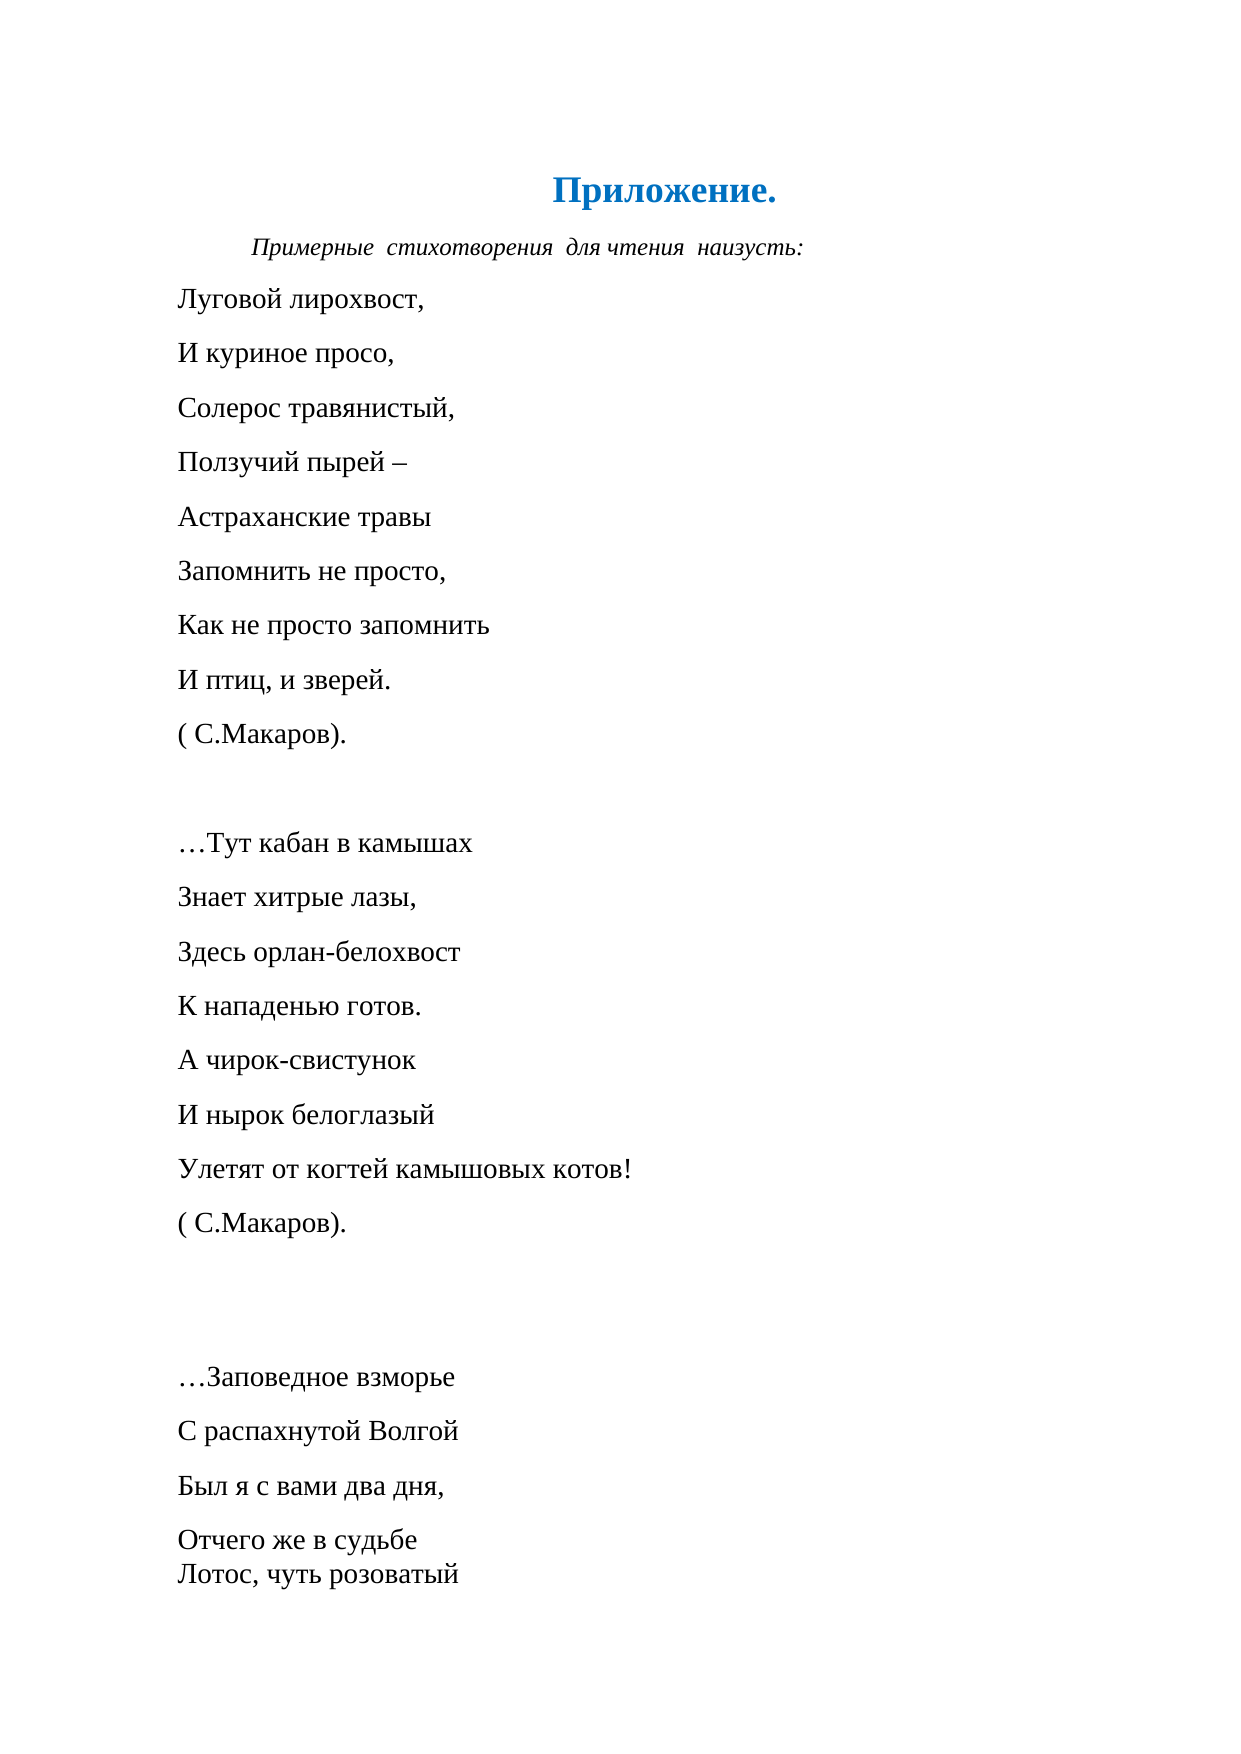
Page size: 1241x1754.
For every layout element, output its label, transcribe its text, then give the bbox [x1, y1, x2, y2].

text С распахнутой Волгой [177, 1413, 1152, 1447]
text И куриное просо, [177, 336, 1152, 369]
text К нападенью готов. [177, 988, 1152, 1022]
text …Заповедное взморье [177, 1359, 1152, 1393]
text Улетят от когтей камышовых котов! [177, 1151, 1152, 1185]
text А чирок-свистунок [177, 1042, 1152, 1076]
text ( С.Макаров). [177, 1206, 1152, 1239]
text Примерные стихотворения для чтения наизусть: [177, 232, 1152, 260]
text И птиц, и зверей. [177, 662, 1152, 695]
text Знает хитрые лазы, [177, 879, 1152, 913]
text И нырок белоглазый [177, 1097, 1152, 1130]
text Ползучий пырей – [177, 444, 1152, 478]
text Запомнить не просто, [177, 553, 1152, 587]
text Был я с вами два дня, [177, 1468, 1152, 1501]
text Солерос травянистый, [177, 390, 1152, 423]
text Приложение. [177, 168, 1152, 211]
text Астраханские травы [177, 499, 1152, 532]
text …Тут кабан в камышах [177, 825, 1152, 858]
text Здесь орлан-белохвост [177, 934, 1152, 967]
text Луговой лирохвост, [177, 281, 1152, 315]
text Отчего же в судьбе Лотос, чуть розоватый [177, 1522, 1152, 1589]
text Как не просто запомнить [177, 607, 1152, 641]
text ( С.Макаров). [177, 716, 1152, 750]
